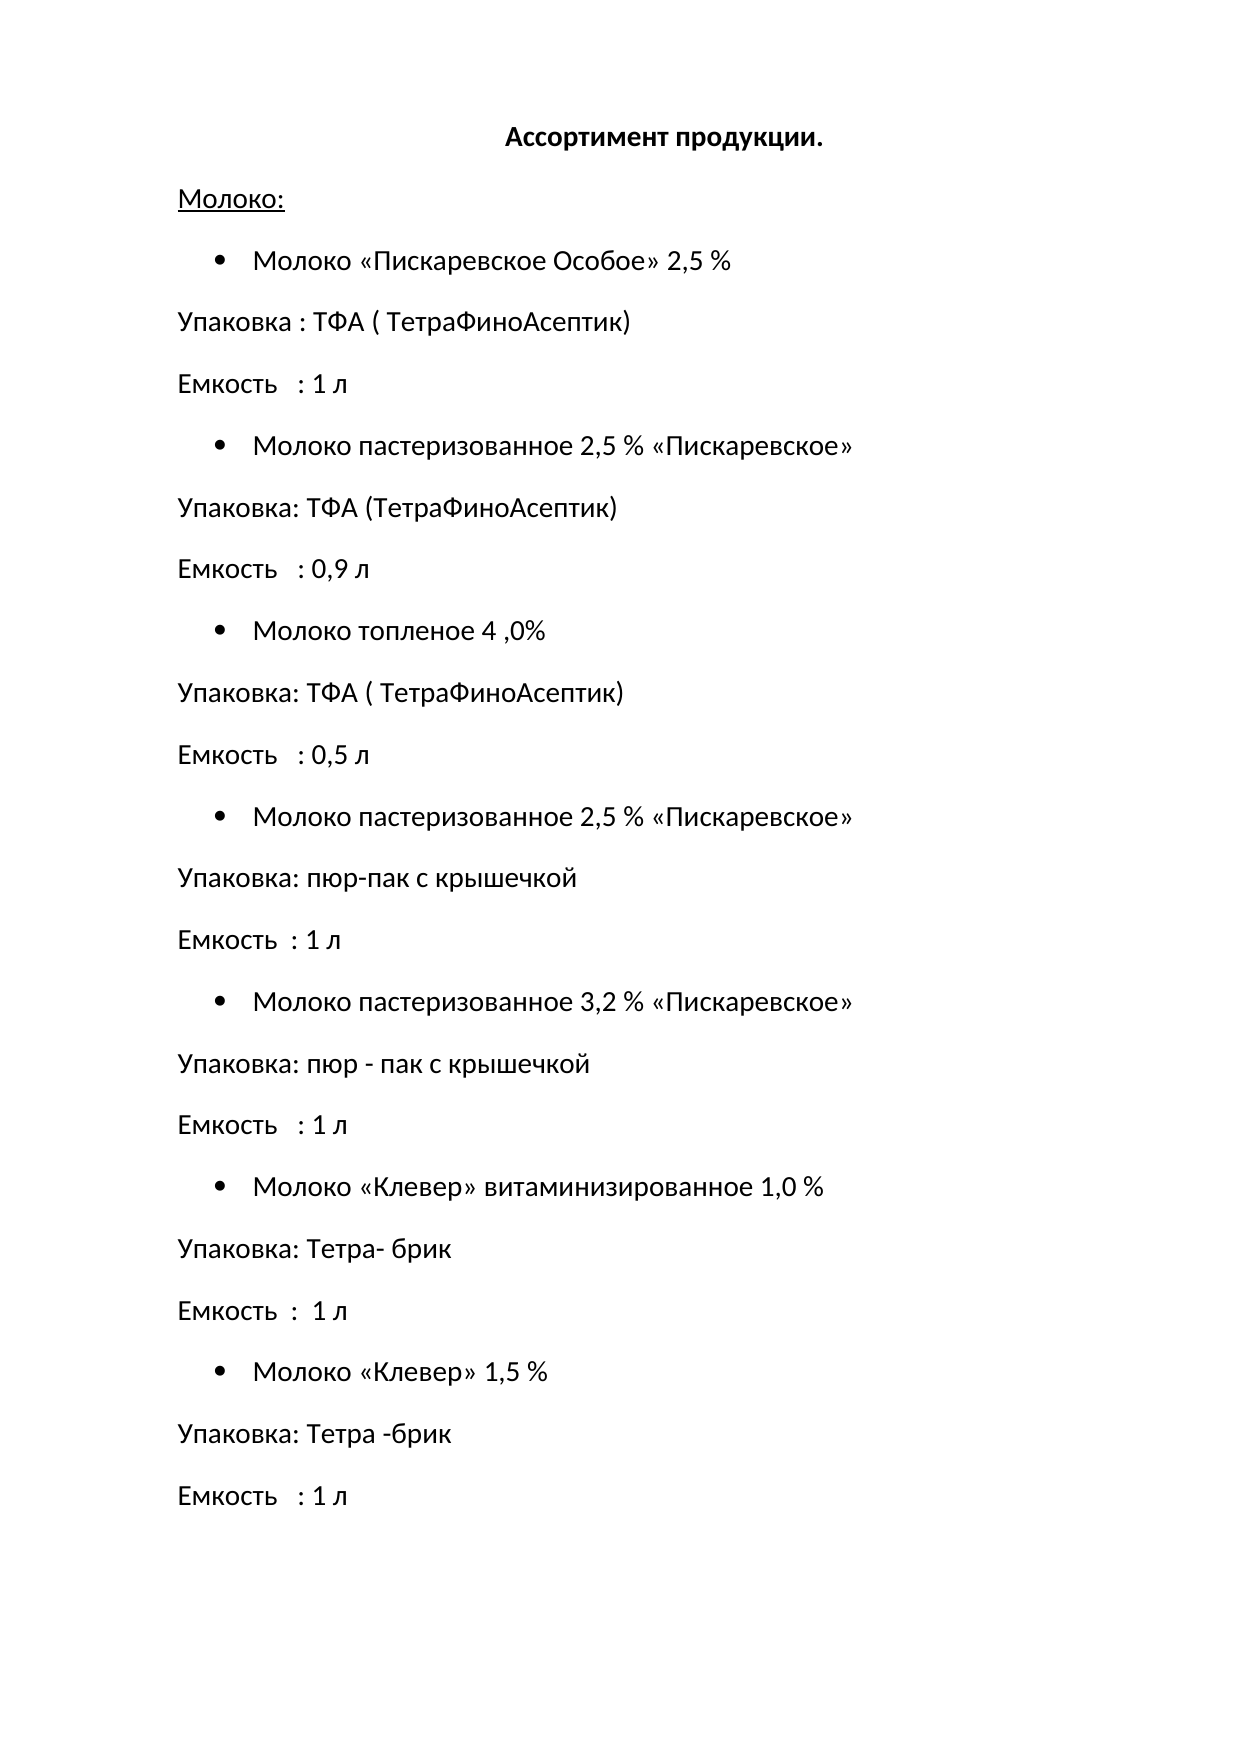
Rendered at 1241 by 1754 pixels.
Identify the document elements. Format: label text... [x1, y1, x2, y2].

text Емкость : 0,9 л [177, 551, 1152, 586]
text Упаковка: ТФА (ТетраФиноАсептик) [177, 489, 1152, 524]
list Молоко пастеризованное 2,5 % «Пискаревское» [215, 798, 1152, 833]
list Молоко «Клевер» витаминизированное 1,0 % [215, 1168, 1152, 1204]
text Емкость : 1 л [177, 921, 1152, 957]
list Молоко пастеризованное 2,5 % «Пискаревское» [215, 427, 1152, 463]
text Упаковка : ТФА ( ТетраФиноАсептик) [177, 303, 1152, 339]
text Упаковка: пюр-пак с крышечкой [177, 859, 1152, 895]
list Молоко «Пискаревское Особое» 2,5 % [215, 242, 1152, 277]
text Упаковка: ТФА ( ТетраФиноАсептик) [177, 674, 1152, 710]
text Емкость : 0,5 л [177, 736, 1152, 771]
text Ассортимент продукции. [177, 118, 1152, 154]
text Упаковка: Тетра- брик [177, 1230, 1152, 1266]
text Емкость : 1 л [177, 1106, 1152, 1142]
list Молоко топленое 4 ,0% [215, 612, 1152, 648]
list Молоко пастеризованное 3,2 % «Пискаревское» [215, 983, 1152, 1018]
text Молоко: [177, 180, 1152, 216]
text Упаковка: пюр - пак с крышечкой [177, 1045, 1152, 1080]
text Упаковка: Тетра -брик [177, 1415, 1152, 1451]
text Емкость : 1 л [177, 365, 1152, 401]
text Емкость : 1 л [177, 1477, 1152, 1513]
list Молоко «Клевер» 1,5 % [215, 1353, 1152, 1389]
text Емкость : 1 л [177, 1292, 1152, 1327]
